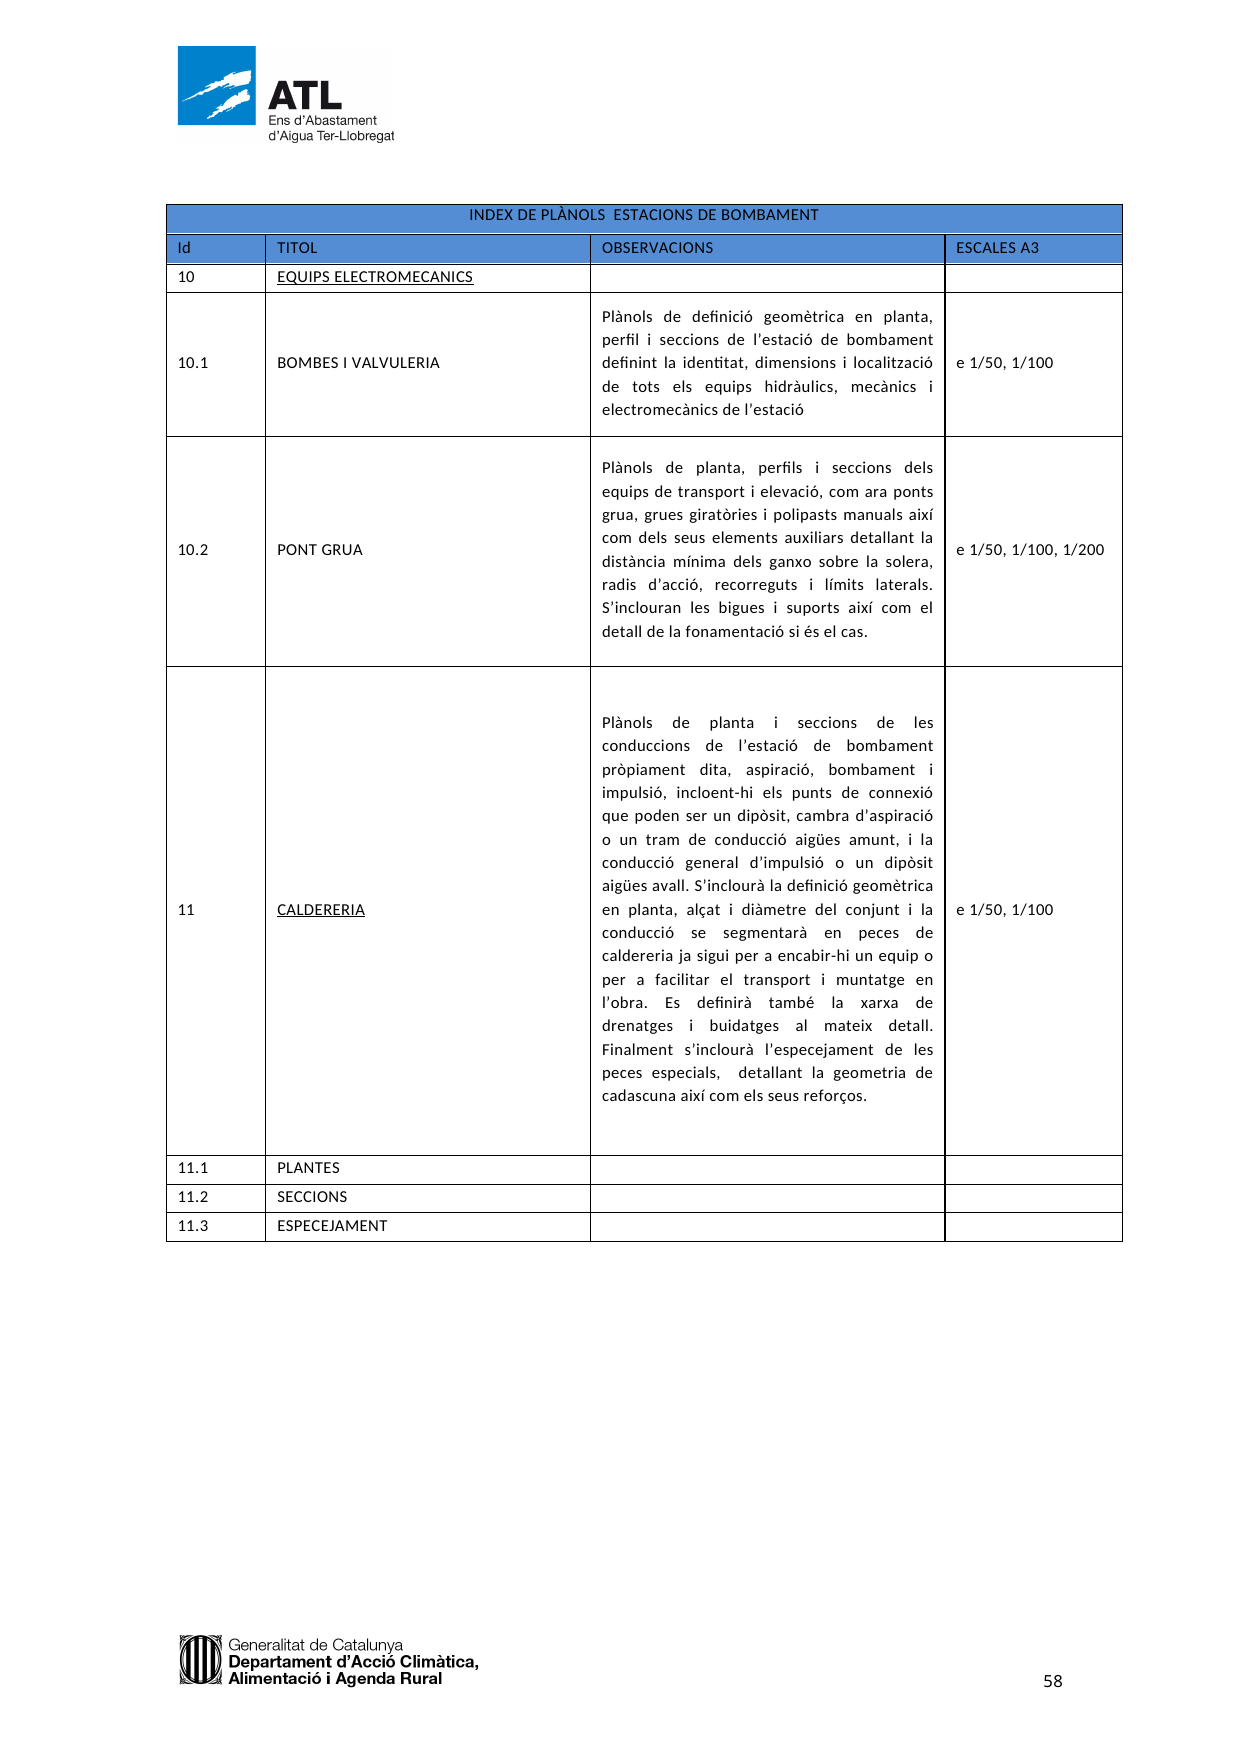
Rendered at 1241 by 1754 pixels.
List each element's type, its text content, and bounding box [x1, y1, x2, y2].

table_cell ESCALES A3 [946, 235, 1122, 263]
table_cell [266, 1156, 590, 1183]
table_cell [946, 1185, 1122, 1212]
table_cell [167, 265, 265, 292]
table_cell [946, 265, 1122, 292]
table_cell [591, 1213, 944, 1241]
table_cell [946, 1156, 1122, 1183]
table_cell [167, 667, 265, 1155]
picture [177, 1634, 481, 1688]
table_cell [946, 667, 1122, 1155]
table_cell Id [167, 235, 265, 263]
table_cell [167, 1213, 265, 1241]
table_header INDEX DE PLÀNOLS ESTACIONS DE BOMBAMENT [167, 205, 1122, 233]
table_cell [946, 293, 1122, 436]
table_cell OBSERVACIONS [591, 235, 944, 263]
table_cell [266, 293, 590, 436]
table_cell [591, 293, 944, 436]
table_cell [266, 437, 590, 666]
table_cell TITOL [266, 235, 590, 263]
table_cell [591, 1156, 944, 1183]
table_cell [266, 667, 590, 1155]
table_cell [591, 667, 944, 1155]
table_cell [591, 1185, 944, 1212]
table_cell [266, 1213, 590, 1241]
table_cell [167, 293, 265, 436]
picture [177, 46, 394, 143]
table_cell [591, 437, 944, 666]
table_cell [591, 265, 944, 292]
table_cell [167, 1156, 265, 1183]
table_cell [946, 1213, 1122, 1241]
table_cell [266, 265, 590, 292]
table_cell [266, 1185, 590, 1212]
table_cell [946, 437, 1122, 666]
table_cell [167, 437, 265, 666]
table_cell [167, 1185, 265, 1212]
